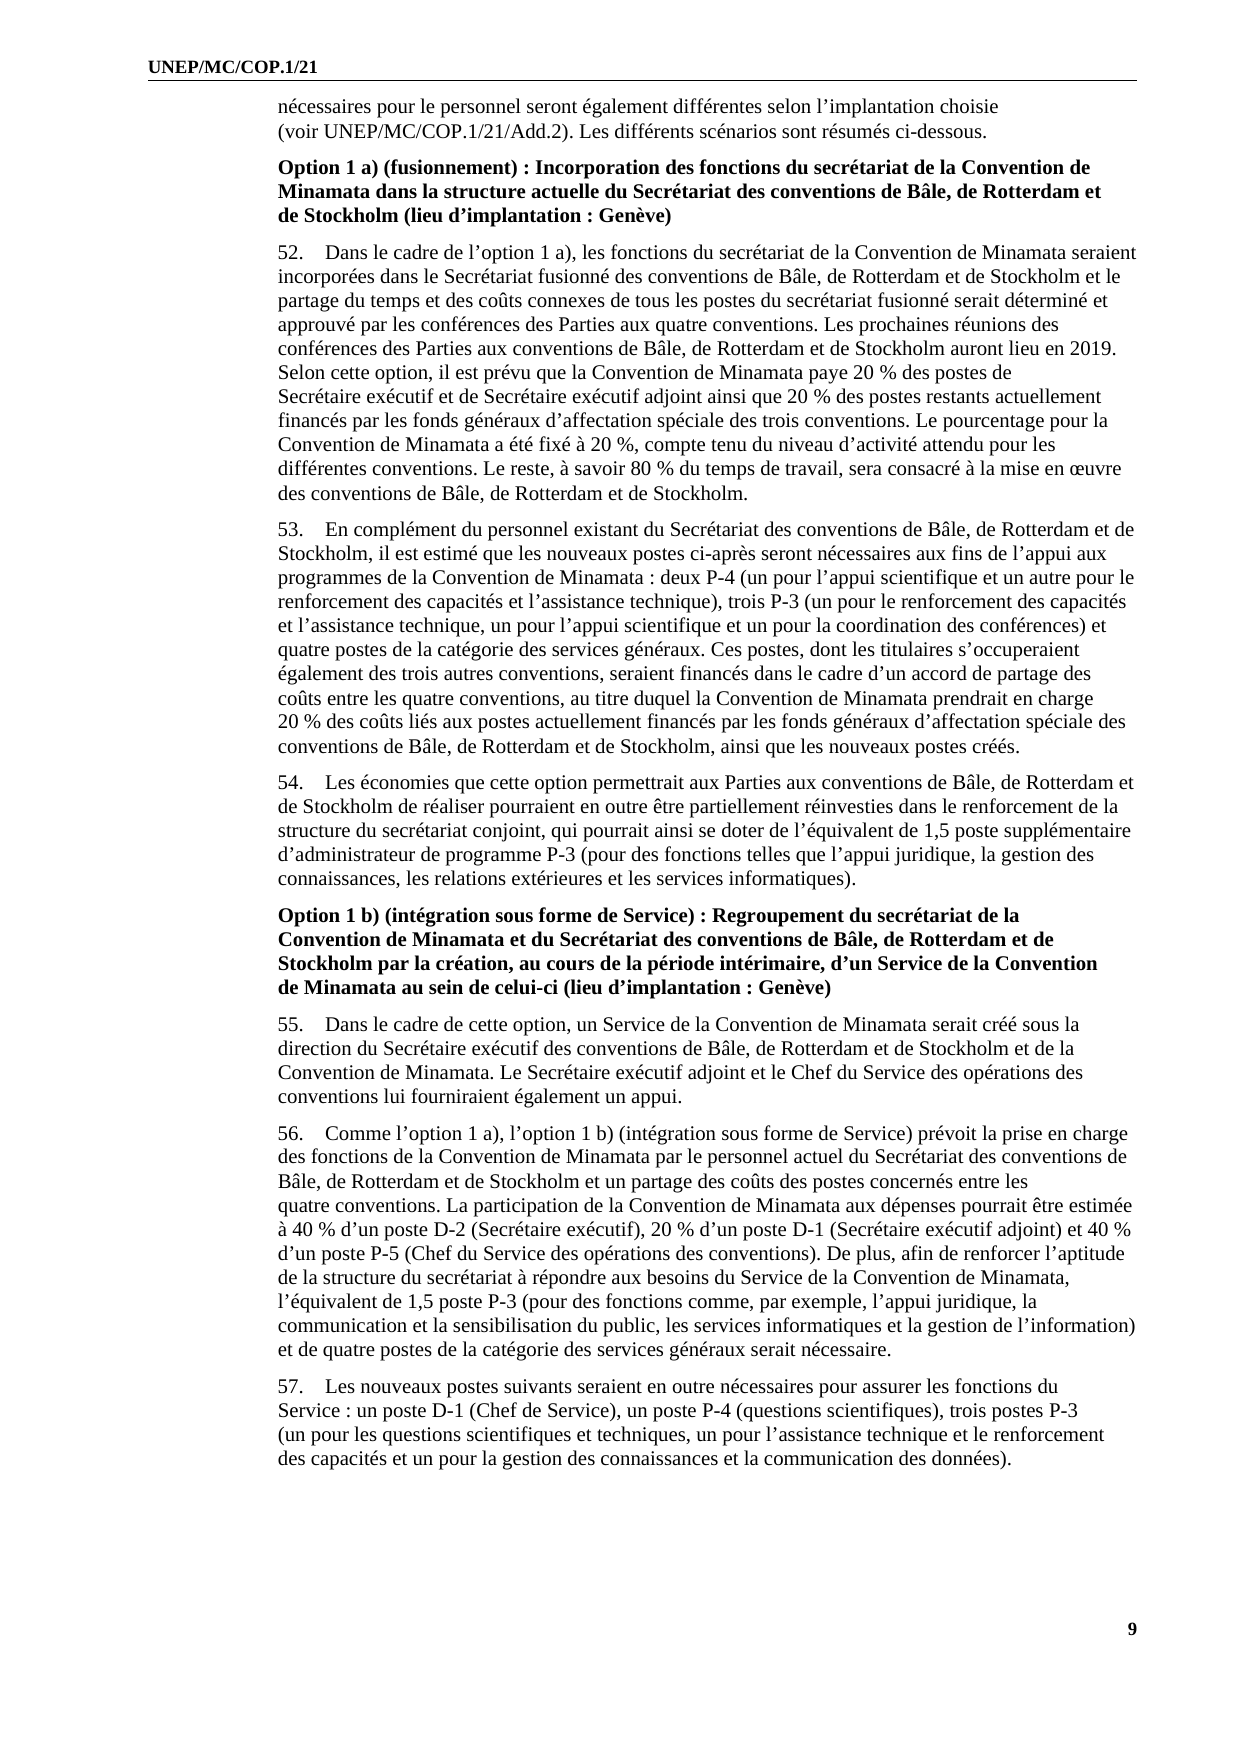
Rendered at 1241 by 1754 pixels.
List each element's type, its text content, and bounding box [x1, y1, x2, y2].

text Comme l’option 1 a), l’option 1 b) (intégration sous forme de Service) prévoit la prise en charge des fonctions de la Convention de Minamata par le personnel actuel du Secrétariat des conventions de Bâle, de Rotterdam et de Stockholm et un partage des coûts des postes concernés entre les quatre conventions. La participation de la Convention de Minamata aux dépenses pourrait être estimée à 40 % d’un poste D-2 (Secrétaire exécutif), 20 % d’un poste D-1 (Secrétaire exécutif adjoint) et 40 % d’un poste P-5 (Chef du Service des opérations des conventions). De plus, afin de renforcer l’aptitude de la structure du secrétariat à répondre aux besoins du Service de la Convention de Minamata, l’équivalent de 1,5 poste P-3 (pour des fonctions comme, par exemple, l’appui juridique, la communication et la sensibilisation du public, les services informatiques et la gestion de l’information) et de quatre postes de la catégorie des services généraux serait nécessaire. [277, 1120, 1137, 1361]
text Les économies que cette option permettrait aux Parties aux conventions de Bâle, de Rotterdam et de Stockholm de réaliser pourraient en outre être partiellement réinvesties dans le renforcement de la structure du secrétariat conjoint, qui pourrait ainsi se doter de l’équivalent de 1,5 poste supplémentaire d’administrateur de programme P-3 (pour des fonctions telles que l’appui juridique, la gestion des connaissances, les relations extérieures et les services informatiques). [277, 770, 1137, 890]
text Les nouveaux postes suivants seraient en outre nécessaires pour assurer les fonctions du Service : un poste D-1 (Chef de Service), un poste P-4 (questions scientifiques), trois postes P-3 (un pour les questions scientifiques et techniques, un pour l’assistance technique et le renforcement des capacités et un pour la gestion des connaissances et la communication des données). [277, 1373, 1137, 1470]
text Dans le cadre de l’option 1 a), les fonctions du secrétariat de la Convention de Minamata seraient incorporées dans le Secrétariat fusionné des conventions de Bâle, de Rotterdam et de Stockholm et le partage du temps et des coûts connexes de tous les postes du secrétariat fusionné serait déterminé et approuvé par les conférences des Parties aux quatre conventions. Les prochaines réunions des conférences des Parties aux conventions de Bâle, de Rotterdam et de Stockholm auront lieu en 2019. Selon cette option, il est prévu que la Convention de Minamata paye 20 % des postes de Secrétaire exécutif et de Secrétaire exécutif adjoint ainsi que 20 % des postes restants actuellement financés par les fonds généraux d’affectation spéciale des trois conventions. Le pourcentage pour la Convention de Minamata a été fixé à 20 %, compte tenu du niveau d’activité attendu pour les différentes conventions. Le reste, à savoir 80 % du temps de travail, sera consacré à la mise en œuvre des conventions de Bâle, de Rotterdam et de Stockholm. [277, 240, 1137, 504]
text En complément du personnel existant du Secrétariat des conventions de Bâle, de Rotterdam et de Stockholm, il est estimé que les nouveaux postes ci-après seront nécessaires aux fins de l’appui aux programmes de la Convention de Minamata : deux P-4 (un pour l’appui scientifique et un autre pour le renforcement des capacités et l’assistance technique), trois P-3 (un pour le renforcement des capacités et l’assistance technique, un pour l’appui scientifique et un pour la coordination des conférences) et quatre postes de la catégorie des services généraux. Ces postes, dont les titulaires s’occuperaient également des trois autres conventions, seraient financés dans le cadre d’un accord de partage des coûts entre les quatre conventions, au titre duquel la Convention de Minamata prendrait en charge 20 % des coûts liés aux postes actuellement financés par les fonds généraux d’affectation spéciale des conventions de Bâle, de Rotterdam et de Stockholm, ainsi que les nouveaux postes créés. [277, 517, 1137, 758]
text Option 1 a) (fusionnement) : Incorporation des fonctions du secrétariat de la Convention de Minamata dans la structure actuelle du Secrétariat des conventions de Bâle, de Rotterdam et de Stockholm (lieu d’implantation : Genève) [278, 155, 1107, 227]
text Dans le cadre de cette option, un Service de la Convention de Minamata serait créé sous la direction du Secrétaire exécutif des conventions de Bâle, de Rotterdam et de Stockholm et de la Convention de Minamata. Le Secrétaire exécutif adjoint et le Chef du Service des opérations des conventions lui fourniraient également un appui. [277, 1012, 1137, 1108]
text Option 1 b) (intégration sous forme de Service) : Regroupement du secrétariat de la Convention de Minamata et du Secrétariat des conventions de Bâle, de Rotterdam et de Stockholm par la création, au cours de la période intérimaire, d’un Service de la Convention de Minamata au sein de celui-ci (lieu d’implantation : Genève) [278, 903, 1107, 999]
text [277, 94, 1137, 143]
